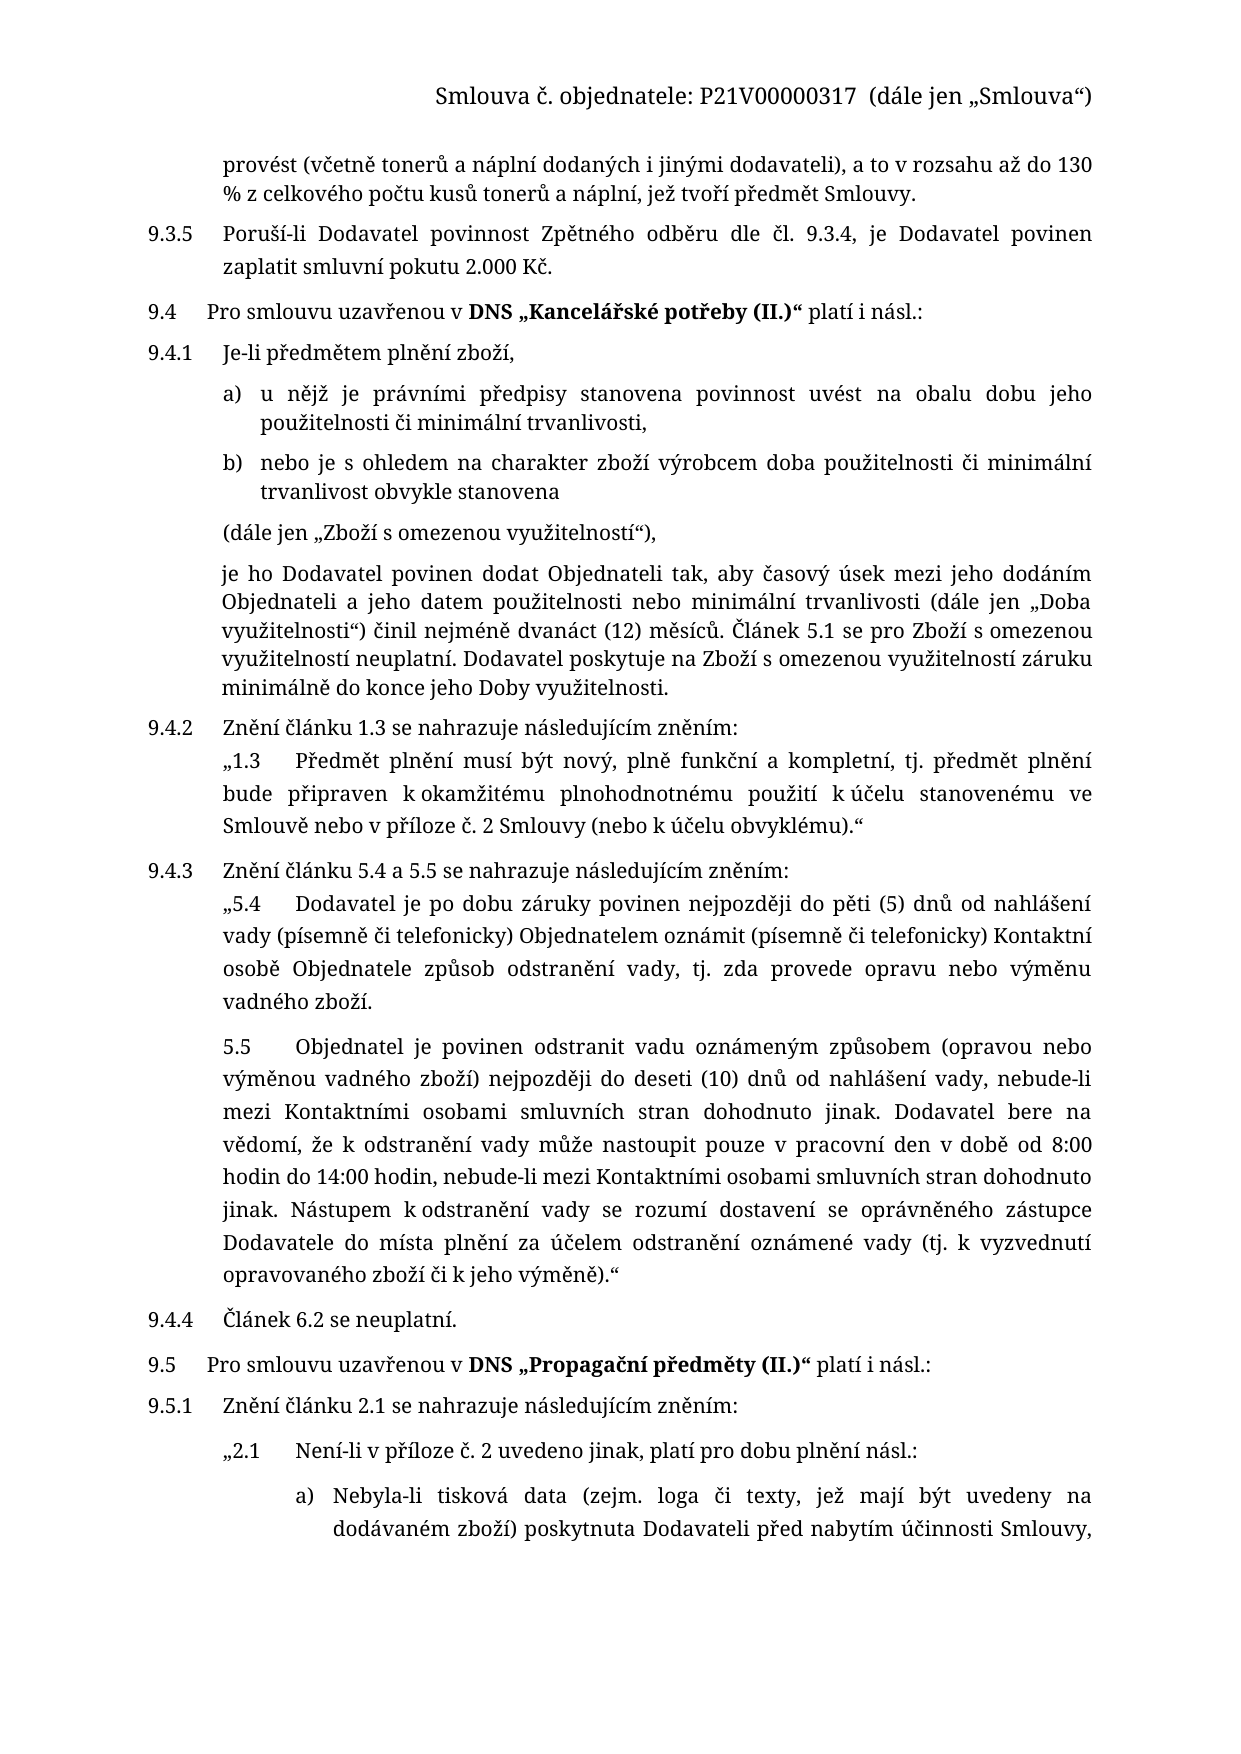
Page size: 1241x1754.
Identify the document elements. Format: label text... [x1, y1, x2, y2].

list Znění článku 2.1 se nahrazuje následujícím zněním: [148, 1391, 1093, 1420]
list „1.3 Předmět plnění musí být nový, plně funkční a kompletní, tj. předmět plnění bude připraven k okamžitému plnohodnotnému použití k účelu stanovenému ve Smlouvě nebo v příloze č. 2 Smlouvy (nebo k účelu obvyklému).“ [223, 746, 1093, 840]
list 5.5 Objednatel je povinen odstranit vadu oznámeným způsobem (opravou nebo výměnou vadného zboží) nejpozději do deseti (10) dnů od nahlášení vady, nebude-li mezi Kontaktními osobami smluvních stran dohodnuto jinak. Dodavatel bere na vědomí, že k odstranění vady může nastoupit pouze v pracovní den v době od 8:00 hodin do 14:00 hodin, nebude-li mezi Kontaktními osobami smluvních stran dohodnuto jinak. Nástupem k odstranění vady se rozumí dostavení se oprávněného zástupce Dodavatele do místa plnění za účelem odstranění oznámené vady (tj. k vyzvednutí opravovaného zboží či k jeho výměně).“ [223, 1032, 1093, 1289]
list u nějž je právními předpisy stanovena povinnost uvést na obalu dobu jeho použitelnosti či minimální trvanlivosti, [223, 379, 1093, 436]
list „5.4 Dodavatel je po dobu záruky povinen nejpozději do pěti (5) dnů od nahlášení vady (písemně či telefonicky) Objednatelem oznámit (písemně či telefonicky) Kontaktní osobě Objednatele způsob odstranění vady, tj. zda provede opravu nebo výměnu vadného zboží. [223, 889, 1093, 1015]
text (dále jen „Zboží s omezenou využitelností“), [223, 518, 1093, 546]
list „2.1 Není-li v příloze č. 2 uvedeno jinak, platí pro dobu plnění násl.: [223, 1436, 1093, 1465]
list Pro smlouvu uzavřenou v DNS „Kancelářské potřeby (II.)“ platí i násl.: [148, 297, 1093, 326]
list Znění článku 5.4 a 5.5 se nahrazuje následujícím zněním: [148, 856, 1093, 885]
list nebo je s ohledem na charakter zboží výrobcem doba použitelnosti či minimální trvanlivost obvykle stanovena [223, 448, 1093, 505]
list Článek 6.2 se neuplatní. [148, 1305, 1093, 1334]
list Znění článku 1.3 se nahrazuje následujícím zněním: [148, 713, 1093, 742]
list Pro smlouvu uzavřenou v DNS „Propagační předměty (II.)“ platí i násl.: [148, 1350, 1093, 1379]
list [295, 1482, 1093, 1543]
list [148, 150, 1093, 207]
text je ho Dodavatel povinen dodat Objednateli tak, aby časový úsek mezi jeho dodáním Objednateli a jeho datem použitelnosti nebo minimální trvanlivosti (dále jen „Doba využitelnosti“) činil nejméně dvanáct (12) měsíců. Článek 5.1 se pro Zboží s omezenou využitelností neuplatní. Dodavatel poskytuje na Zboží s omezenou využitelností záruku minimálně do konce jeho Doby využitelnosti. [221, 559, 1093, 701]
list Je-li předmětem plnění zboží, [148, 338, 1093, 367]
list Poruší-li Dodavatel povinnost Zpětného odběru dle čl. 9.3.4, je Dodavatel povinen zaplatit smluvní pokutu 2.000 Kč. [148, 219, 1093, 281]
